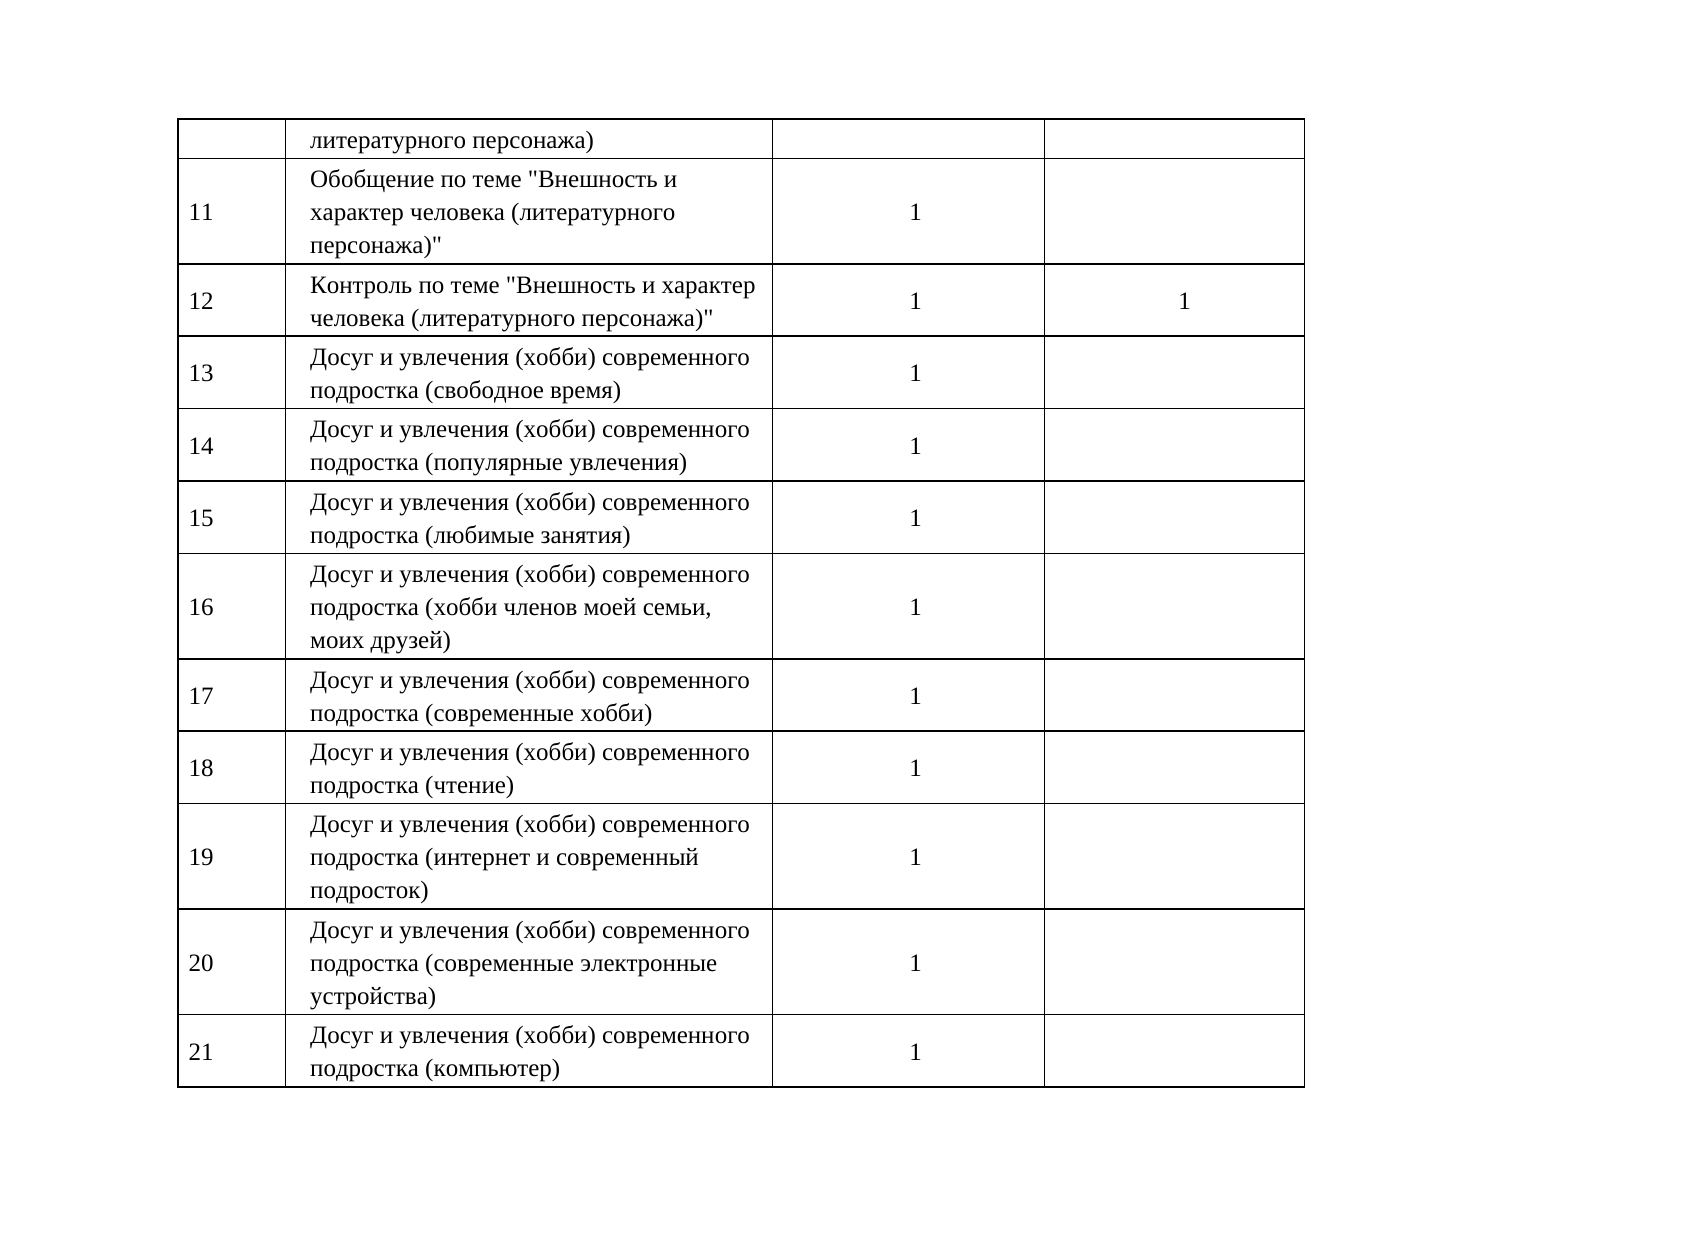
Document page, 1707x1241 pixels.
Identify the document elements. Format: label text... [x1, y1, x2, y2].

table_cell 1 [773, 910, 1044, 1013]
table_cell [1045, 120, 1304, 157]
table_cell 12 [179, 265, 285, 335]
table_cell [286, 120, 772, 157]
table_cell [1045, 910, 1304, 1013]
table_cell Досуг и увлечения (хобби) современного подростка (свободное время) [286, 337, 772, 408]
table_cell Досуг и увлечения (хобби) современного подростка (любимые занятия) [286, 482, 772, 552]
table_cell 1 [773, 409, 1044, 480]
table_cell 13 [179, 337, 285, 408]
table_cell 10 [179, 120, 285, 157]
table_cell [1045, 409, 1304, 480]
table_cell [1045, 159, 1304, 263]
table_cell [1045, 554, 1304, 658]
table_cell Досуг и увлечения (хобби) современного подростка (чтение) [286, 732, 772, 803]
table_cell [1045, 1015, 1304, 1086]
table_cell Досуг и увлечения (хобби) современного подростка (компьютер) [286, 1015, 772, 1086]
table_cell 1 [773, 1015, 1044, 1086]
table_cell 21 [179, 1015, 285, 1086]
table_cell Досуг и увлечения (хобби) современного подростка (современные хобби) [286, 660, 772, 730]
table_cell [1045, 482, 1304, 552]
table_cell 1 [773, 265, 1044, 335]
table_cell 14 [179, 409, 285, 480]
table_cell 1 [773, 554, 1044, 658]
table_cell 1 [1045, 265, 1304, 335]
table_cell 19 [179, 804, 285, 908]
table_cell 20 [179, 910, 285, 1013]
table_cell 15 [179, 482, 285, 552]
table_cell 11 [179, 159, 285, 263]
table_cell 1 [773, 732, 1044, 803]
table_cell 1 [773, 120, 1044, 157]
table_cell [1045, 337, 1304, 408]
table_cell 1 [773, 660, 1044, 730]
table_cell 1 [773, 804, 1044, 908]
table_cell 18 [179, 732, 285, 803]
table_cell [1045, 804, 1304, 908]
table_cell 16 [179, 554, 285, 658]
table_cell 1 [773, 337, 1044, 408]
table_cell [1045, 732, 1304, 803]
table_cell 17 [179, 660, 285, 730]
table_cell 1 [773, 482, 1044, 552]
table_cell Досуг и увлечения (хобби) современного подростка (популярные увлечения) [286, 409, 772, 480]
table_cell Досуг и увлечения (хобби) современного подростка (интернет и современный подросток) [286, 804, 772, 908]
table_cell Досуг и увлечения (хобби) современного подростка (хобби членов моей семьи, моих друзей) [286, 554, 772, 658]
table_cell 1 [773, 159, 1044, 263]
table_cell Контроль по теме "Внешность и характер человека (литературного персонажа)" [286, 265, 772, 335]
table_cell Обобщение по теме "Внешность и характер человека (литературного персонажа)" [286, 159, 772, 263]
table_cell [1045, 660, 1304, 730]
table_cell Досуг и увлечения (хобби) современного подростка (современные электронные устройства) [286, 910, 772, 1013]
